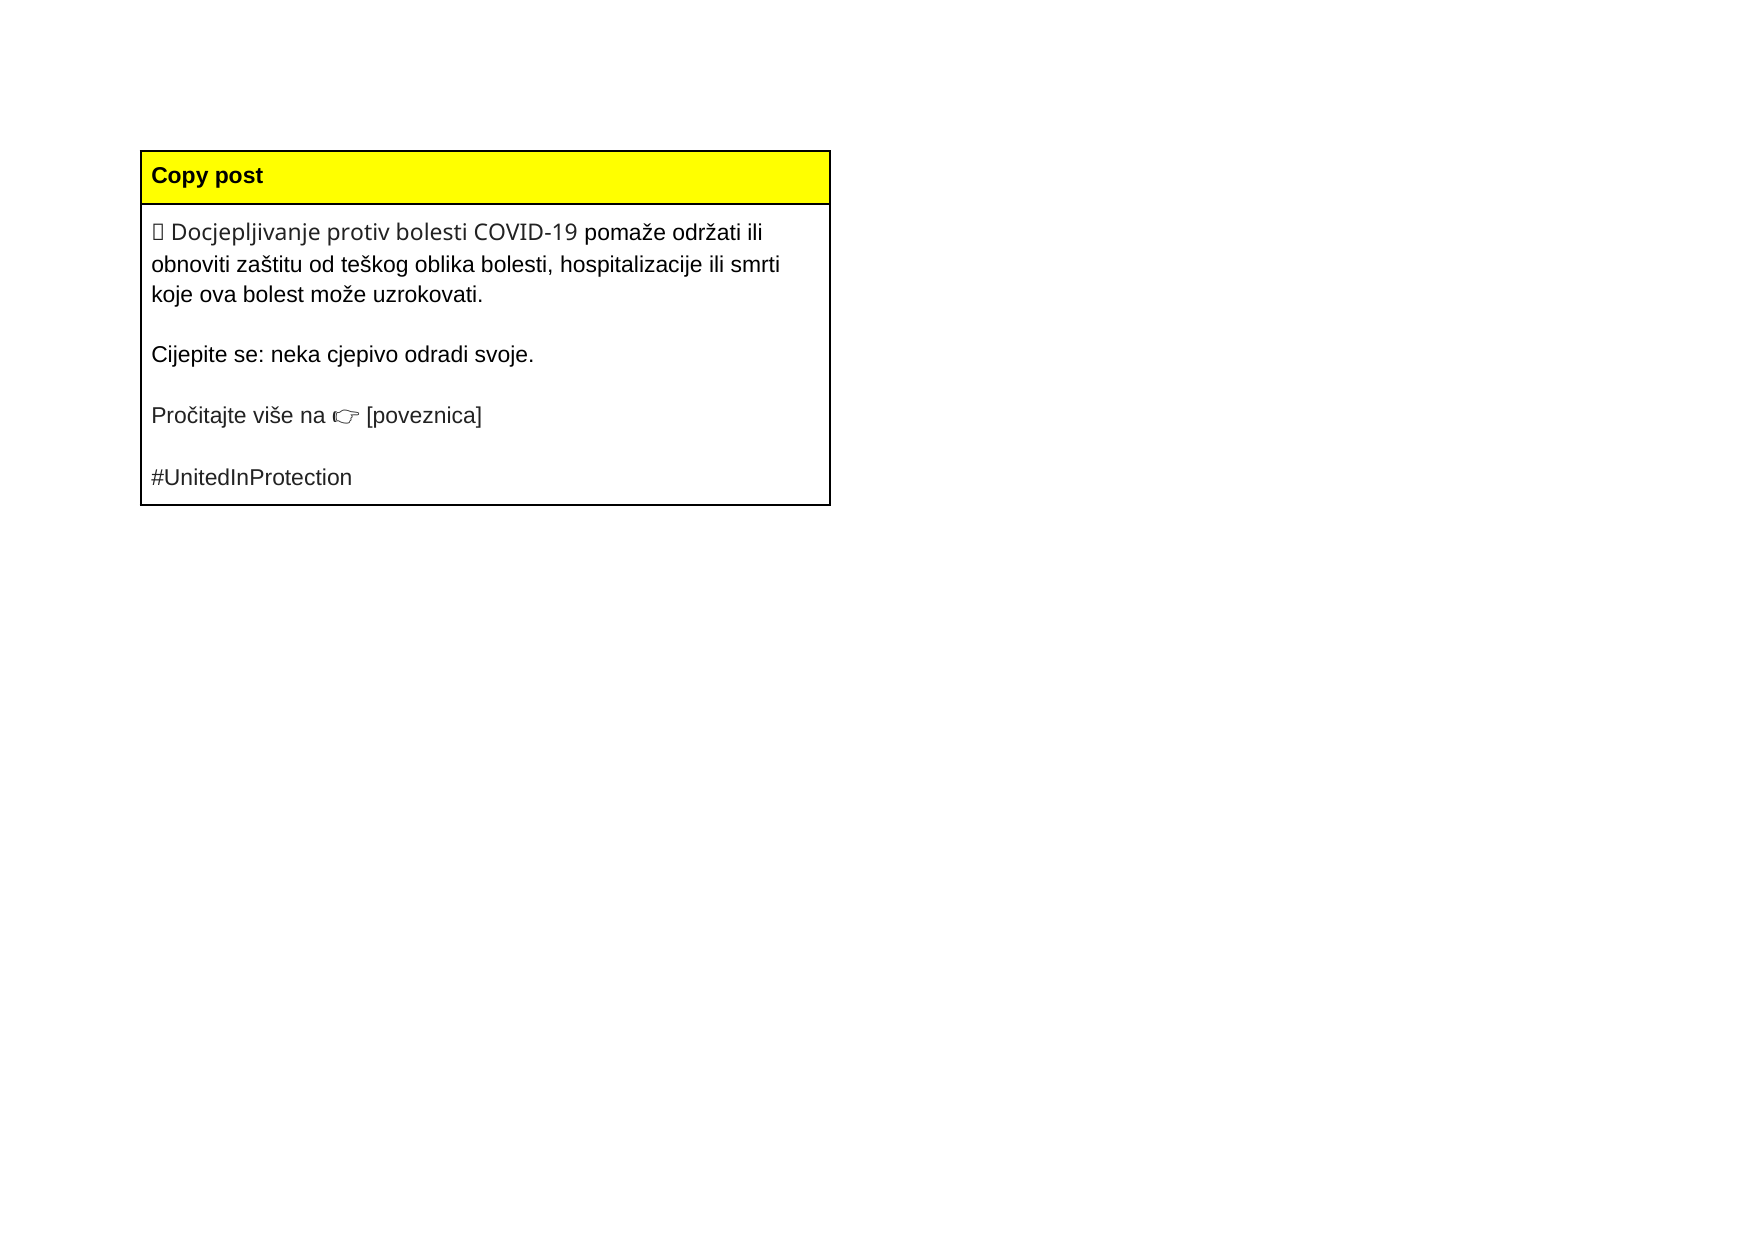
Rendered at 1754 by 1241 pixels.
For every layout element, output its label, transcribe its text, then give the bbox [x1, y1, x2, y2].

table_cell pomaže održati ili obnoviti zaštitu od teškog oblika bolesti, hospitalizacije ili smrti koje ova bolest može uzrokovati. Cijepite se: neka cjepivo odradi svoje. Pročitajte više na 👉 [poveznica] #UnitedInProtection [142, 205, 829, 504]
table_header Copy post [142, 152, 829, 203]
